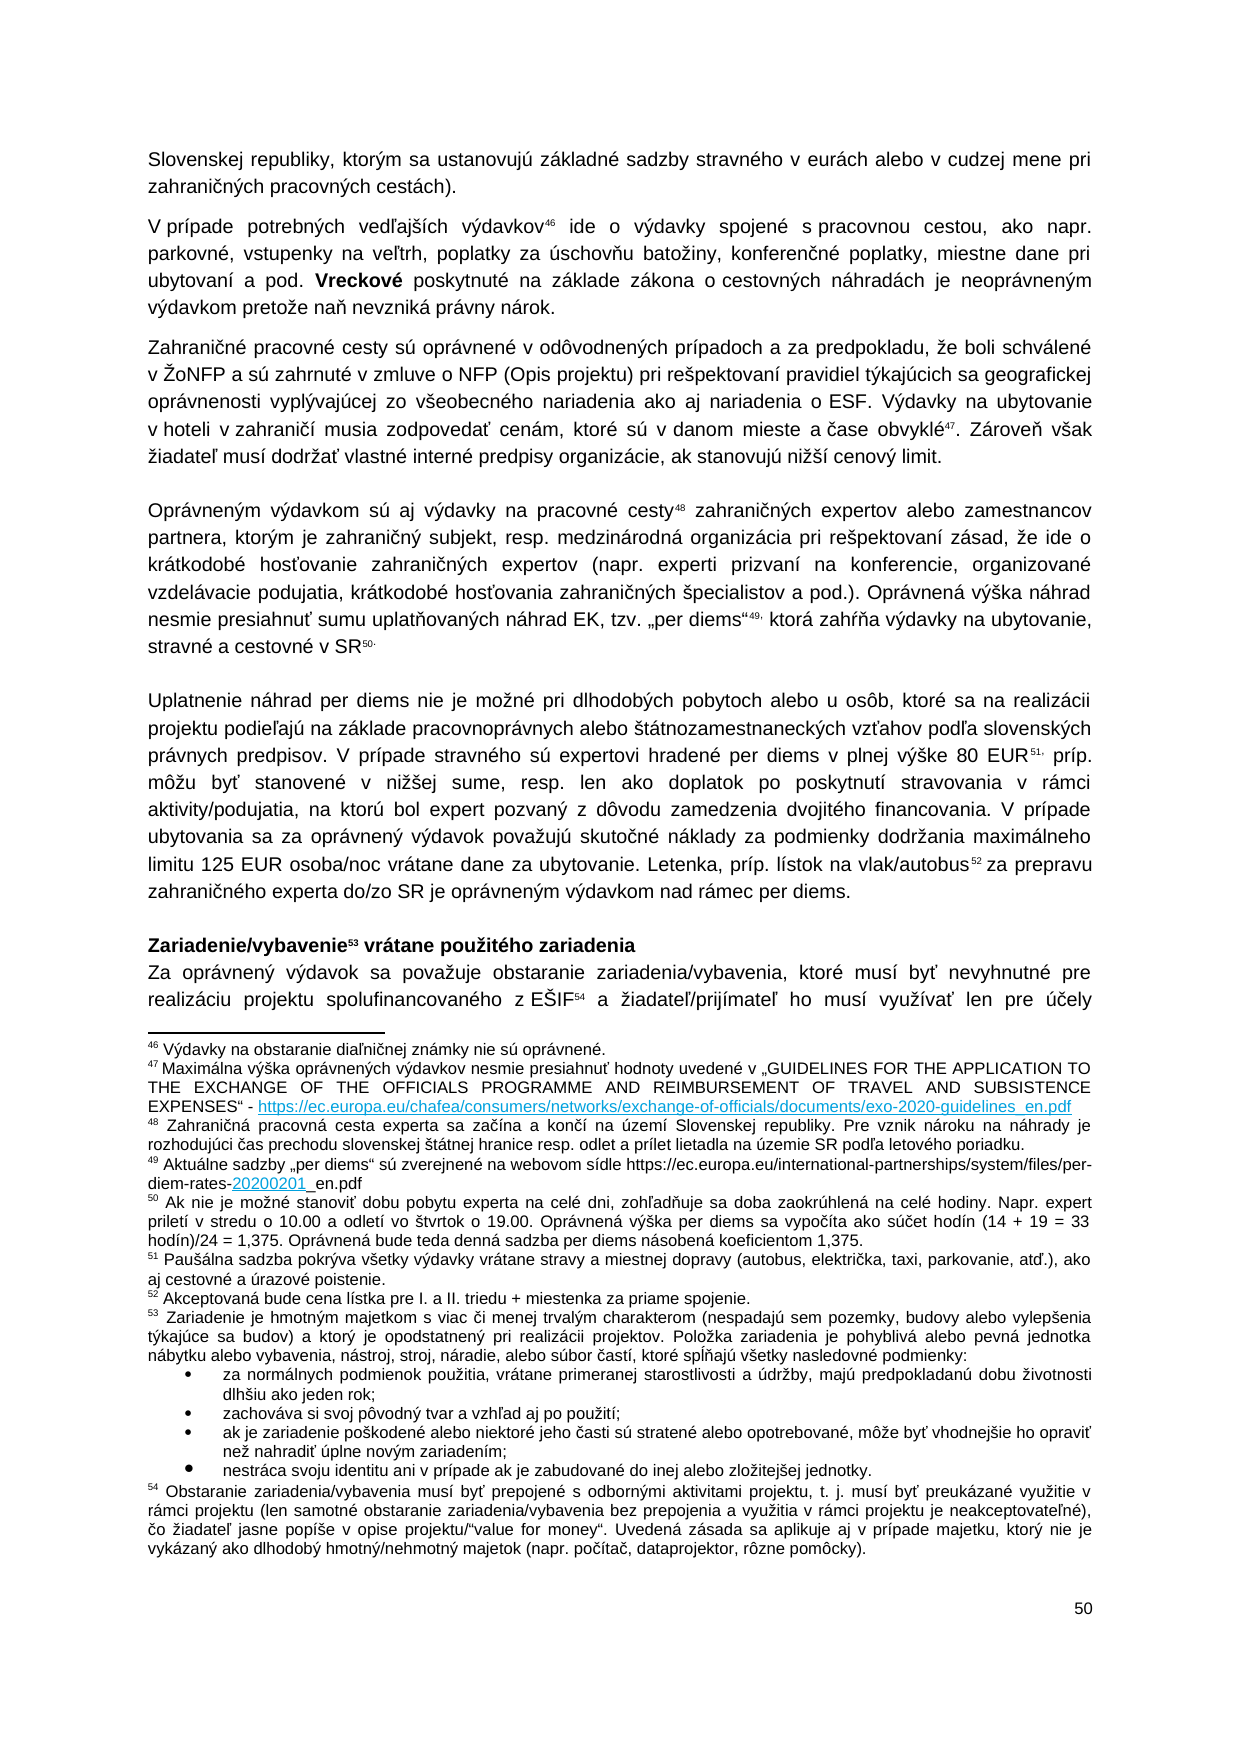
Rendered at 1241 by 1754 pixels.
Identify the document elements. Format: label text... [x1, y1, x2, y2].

text Zariadenie/vybavenie vrátane použitého zariadenia [148, 934, 1092, 957]
text Za oprávnený výdavok sa považuje obstaranie zariadenia/vybavenia, ktoré musí byť nevyhnutné pre realizáciu projektu spolufinancovaného z EŠIF a žiadateľ/prijímateľ ho musí využívať len pre účely projektu/ov v rámci OP EVS. V prípade kúpy nového majetku musí byť splnená podmienka, že majetok nebol používaný a žiadateľ/prijímateľ s ním v minulosti žiadnym spôsobom nedisponoval (čo i len sčasti, ak bol k dispozícií žiadateľovi/prijímateľovi). Rozsah zariadenia/vybavenia (vrátane nehmotného majetku) oprávneného na financovanie zo zdrojov EŠIF a štátneho rozpočtu je uvedený v príslušnej výzve/vyzvaní. [148, 961, 1092, 1011]
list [148, 148, 1092, 198]
text V prípade potrebných vedľajších výdavkov ide o výdavky spojené s pracovnou cestou, ako napr. parkovné, vstupenky na veľtrh, poplatky za úschovňu batožiny, konferenčné poplatky, miestne dane pri ubytovaní a pod. Vreckové poskytnuté na základe zákona o cestovných náhradách je neoprávneným výdavkom pretože naň nevzniká právny nárok. [148, 214, 1092, 319]
text Oprávneným výdavkom sú aj výdavky na pracovné cesty zahraničných expertov alebo zamestnancov partnera, ktorým je zahraničný subjekt, resp. medzinárodná organizácia pri rešpektovaní zásad, že ide o krátkodobé hosťovanie zahraničných expertov (napr. experti prizvaní na konferencie, organizované vzdelávacie podujatia, krátkodobé hosťovania zahraničných špecialistov a pod.). Oprávnená výška náhrad nesmie presiahnuť sumu uplatňovaných náhrad EK, tzv. „per diems“, ktorá zahŕňa výdavky na ubytovanie, stravné a cestovné v SR. [148, 499, 1092, 658]
text Zahraničné pracovné cesty sú oprávnené v odôvodnených prípadoch a za predpokladu, že boli schválené v ŽoNFP a sú zahrnuté v zmluve o NFP (Opis projektu) pri rešpektovaní pravidiel týkajúcich sa geografickej oprávnenosti vyplývajúcej zo všeobecného nariadenia ako aj nariadenia o ESF. Výdavky na ubytovanie v hoteli v zahraničí musia zodpovedať cenám, ktoré sú v danom mieste a čase obvyklé. Zároveň však žiadateľ musí dodržať vlastné interné predpisy organizácie, ak stanovujú nižší cenový limit. [148, 336, 1092, 467]
text Uplatnenie náhrad per diems nie je možné pri dlhodobých pobytoch alebo u osôb, ktoré sa na realizácii projektu podieľajú na základe pracovnoprávnych alebo štátnozamestnaneckých vzťahov podľa slovenských právnych predpisov. V prípade stravného sú expertovi hradené per diems v plnej výške 80 EUR, príp. môžu byť stanovené v nižšej sume, resp. len ako doplatok po poskytnutí stravovania v rámci aktivity/podujatia, na ktorú bol expert pozvaný z dôvodu zamedzenia dvojitého financovania. V prípade ubytovania sa za oprávnený výdavok považujú skutočné náklady za podmienky dodržania maximálneho limitu 125 EUR osoba/noc vrátane dane za ubytovanie. Letenka, príp. lístok na vlak/autobus za prepravu zahraničného experta do/zo SR je oprávneným výdavkom nad rámec per diems. [148, 689, 1092, 902]
